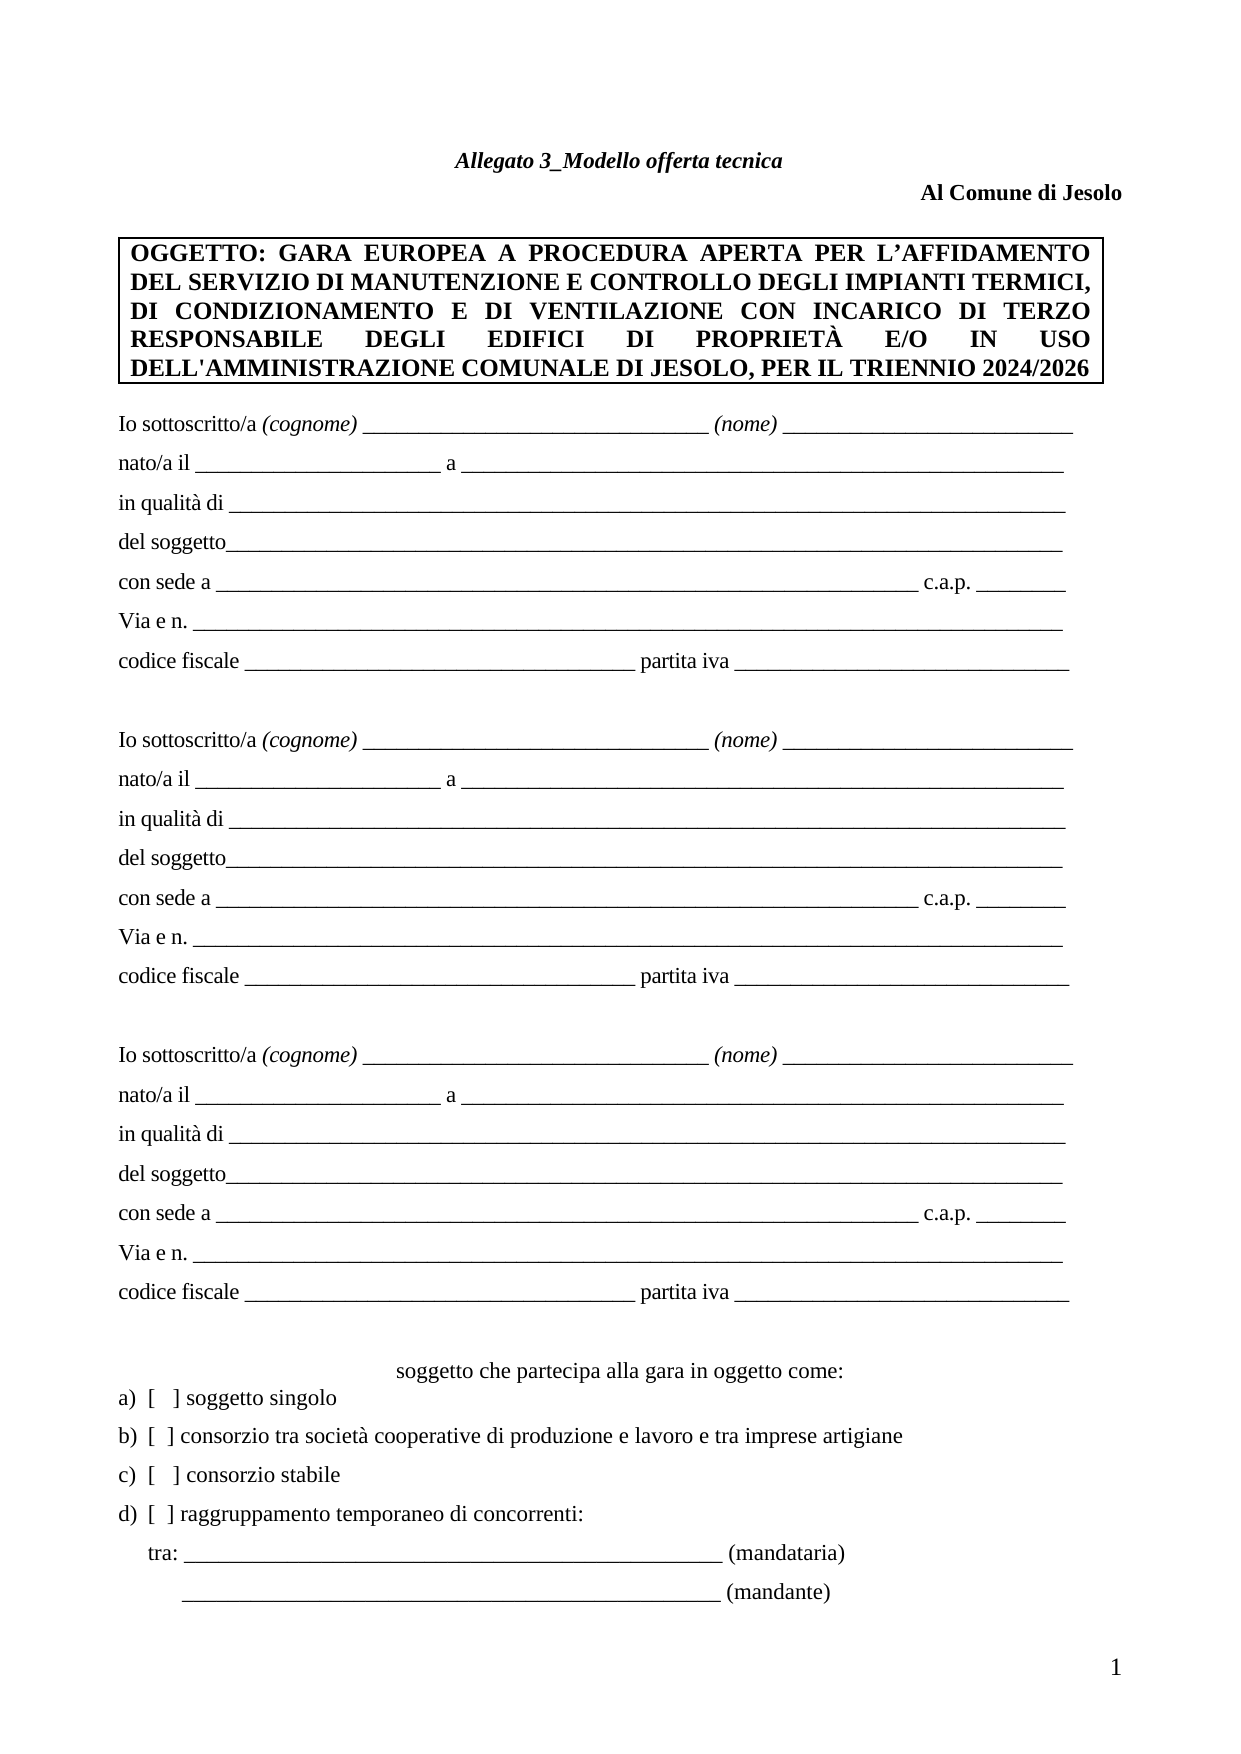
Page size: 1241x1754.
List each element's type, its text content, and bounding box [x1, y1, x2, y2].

text in qualità di ___________________________________________________________________________ [118, 805, 1122, 831]
text codice fiscale ___________________________________ partita iva ______________________________ [118, 647, 1122, 673]
text codice fiscale ___________________________________ partita iva ______________________________ [118, 963, 1122, 989]
text Io sottoscritto/a (cognome) _______________________________ (nome) __________________________ [118, 1042, 1122, 1068]
text nato/a il ______________________ a ______________________________________________________ [118, 449, 1122, 476]
table_header OGGETTO: GARA EUROPEA A PROCEDURA APERTA PER L’AFFIDAMENTO DEL SERVIZIO DI MANUTENZIONE E CONTROLLO DEGLI IMPIANTI TERMICI, DI CONDIZIONAMENTO E DI VENTILAZIONE CON INCARICO DI TERZO RESPONSABILE DEGLI EDIFICI DI PROPRIETÀ E/O IN USO DELL'AMMINISTRAZIONE COMUNALE DI JESOLO, PER IL TRIENNIO 2024/2026 [120, 239, 1102, 382]
text in qualità di ___________________________________________________________________________ [118, 1121, 1122, 1147]
text del soggetto___________________________________________________________________________ [118, 844, 1122, 871]
text con sede a _______________________________________________________________ c.a.p. ________ [118, 884, 1122, 910]
text in qualità di ___________________________________________________________________________ [118, 489, 1122, 515]
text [148, 1578, 1122, 1604]
text codice fiscale ___________________________________ partita iva ______________________________ [118, 1278, 1122, 1305]
text Allegato 3_Modello offerta tecnica [118, 148, 1122, 174]
list [ ] soggetto singolo [118, 1384, 1122, 1410]
text nato/a il ______________________ a ______________________________________________________ [118, 1081, 1122, 1107]
text soggetto che partecipa alla gara in oggetto come: [118, 1357, 1122, 1384]
list [ ] consorzio tra società cooperative di produzione e lavoro e tra imprese artigiane [118, 1423, 1122, 1449]
text Io sottoscritto/a (cognome) _______________________________ (nome) __________________________ [118, 410, 1122, 436]
text tra: _______________________________________________ (mandataria) [148, 1539, 1122, 1566]
list [ ] consorzio stabile [118, 1461, 1122, 1488]
text del soggetto___________________________________________________________________________ [118, 528, 1122, 555]
text con sede a _______________________________________________________________ c.a.p. ________ [118, 568, 1122, 594]
list [ ] raggruppamento temporaneo di concorrenti: [118, 1500, 1107, 1527]
text Via e n. ______________________________________________________________________________ [118, 607, 1122, 634]
text con sede a _______________________________________________________________ c.a.p. ________ [118, 1199, 1122, 1226]
text del soggetto___________________________________________________________________________ [118, 1160, 1122, 1186]
text nato/a il ______________________ a ______________________________________________________ [118, 765, 1122, 792]
text Io sottoscritto/a (cognome) _______________________________ (nome) __________________________ [118, 726, 1122, 752]
text Via e n. ______________________________________________________________________________ [118, 1239, 1122, 1265]
text Al Comune di Jesolo [118, 179, 1122, 205]
text Via e n. ______________________________________________________________________________ [118, 923, 1122, 949]
